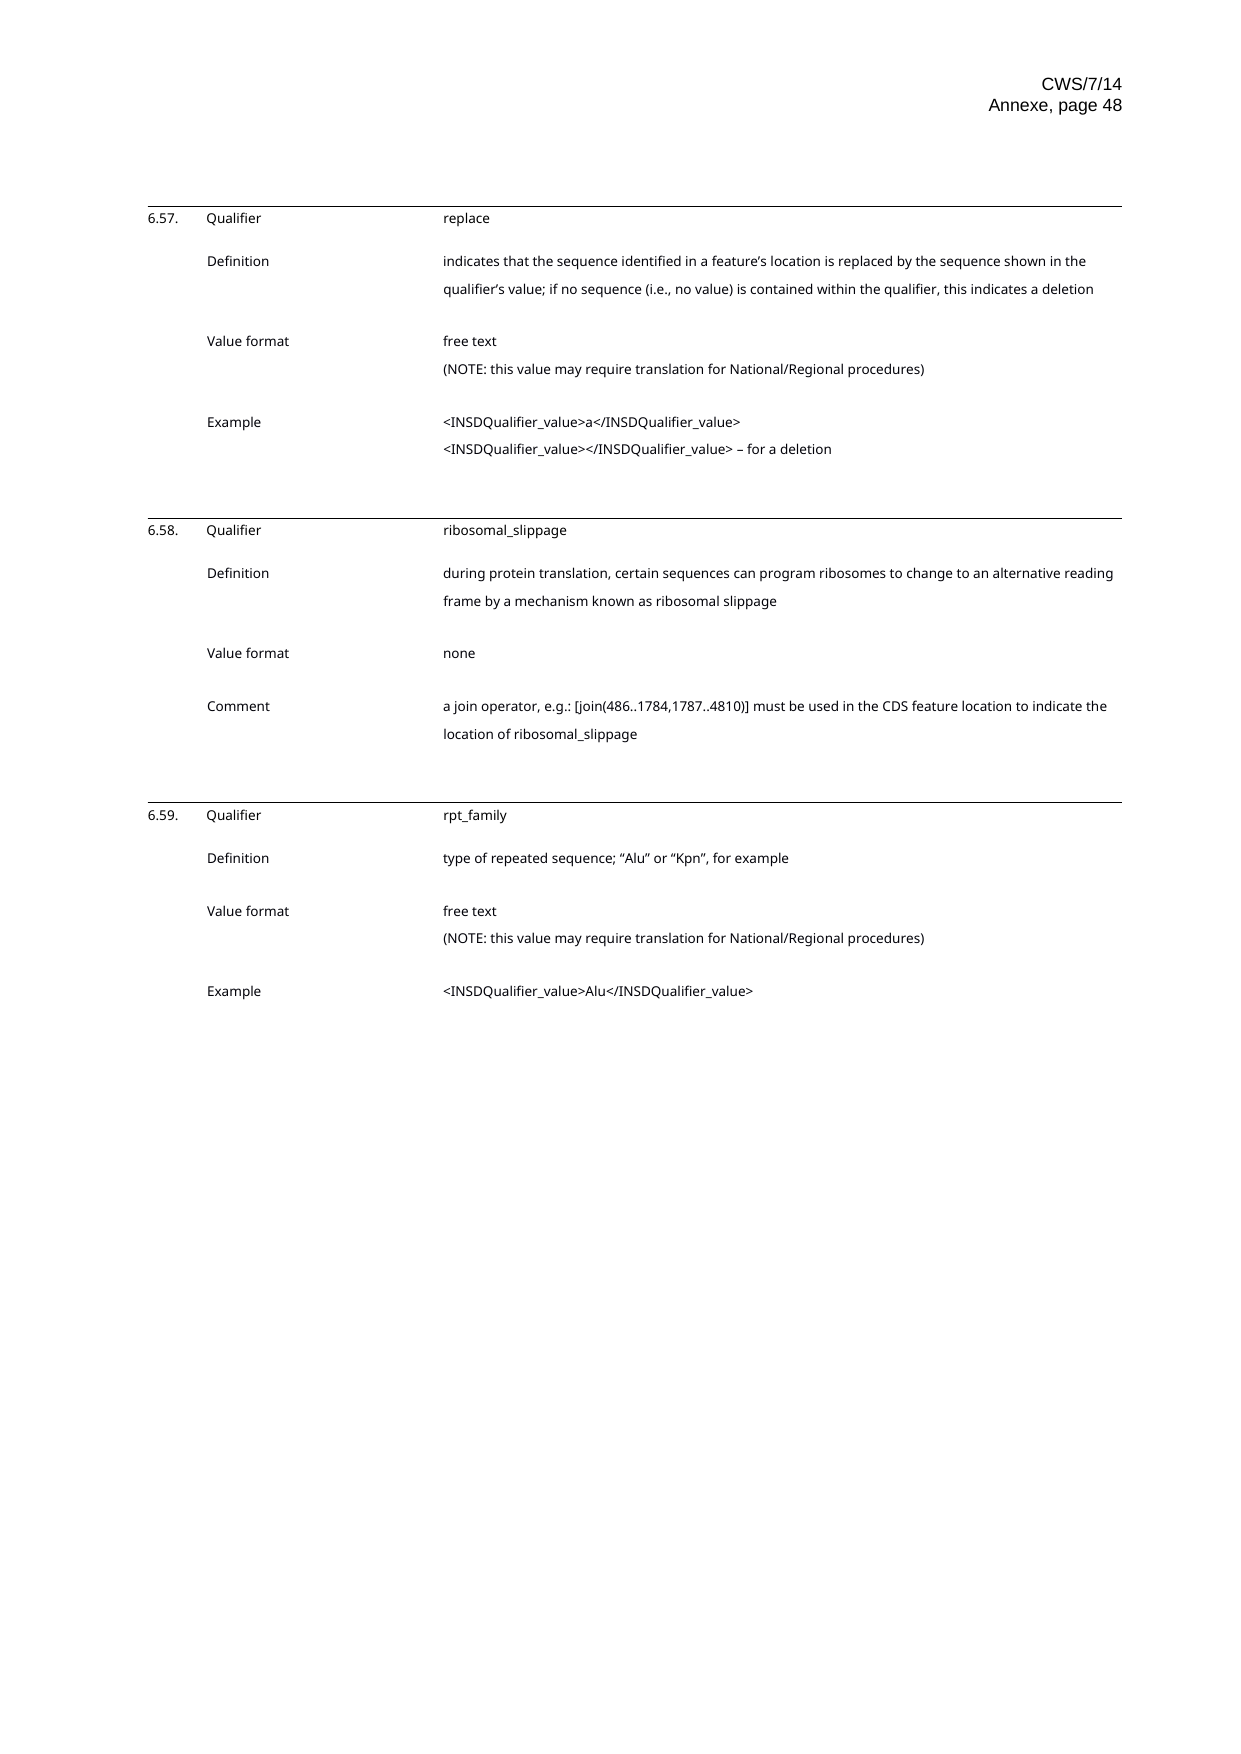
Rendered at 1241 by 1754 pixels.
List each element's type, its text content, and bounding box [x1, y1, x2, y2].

text Example <INSDQualifier_value>Alu</INSDQualifier_value> [207, 982, 1122, 1000]
text Example <INSDQualifier_value>a</INSDQualifier_value> [207, 412, 1122, 431]
text Comment a join operator, e.g.: [join(486..1784,1787..4810)] must be used in the CDS feature location to indicate the location of ribosomal_slippage [207, 697, 1122, 743]
text Qualifier replace [148, 207, 1122, 227]
text Qualifier ribosomal_slippage [148, 519, 1122, 539]
text Definition indicates that the sequence identified in a feature’s location is replaced by the sequence shown in the qualifier’s value; if no sequence (i.e., no value) is contained within the qualifier, this indicates a deletion [207, 252, 1122, 298]
text <INSDQualifier_value></INSDQualifier_value> – for a deletion [443, 440, 1122, 458]
text Definition during protein translation, certain sequences can program ribosomes to change to an alternative reading frame by a mechanism known as ribosomal slippage [207, 564, 1122, 610]
text Definition type of repeated sequence; “Alu” or “Kpn”, for example [207, 849, 1122, 867]
text Value format free text (NOTE: this value may require translation for National/Regional procedures) [207, 901, 1122, 947]
text Qualifier rpt_family [148, 803, 1122, 824]
text Value format none [207, 644, 1122, 663]
text Value format free text (NOTE: this value may require translation for National/Regional procedures) [207, 332, 1122, 378]
